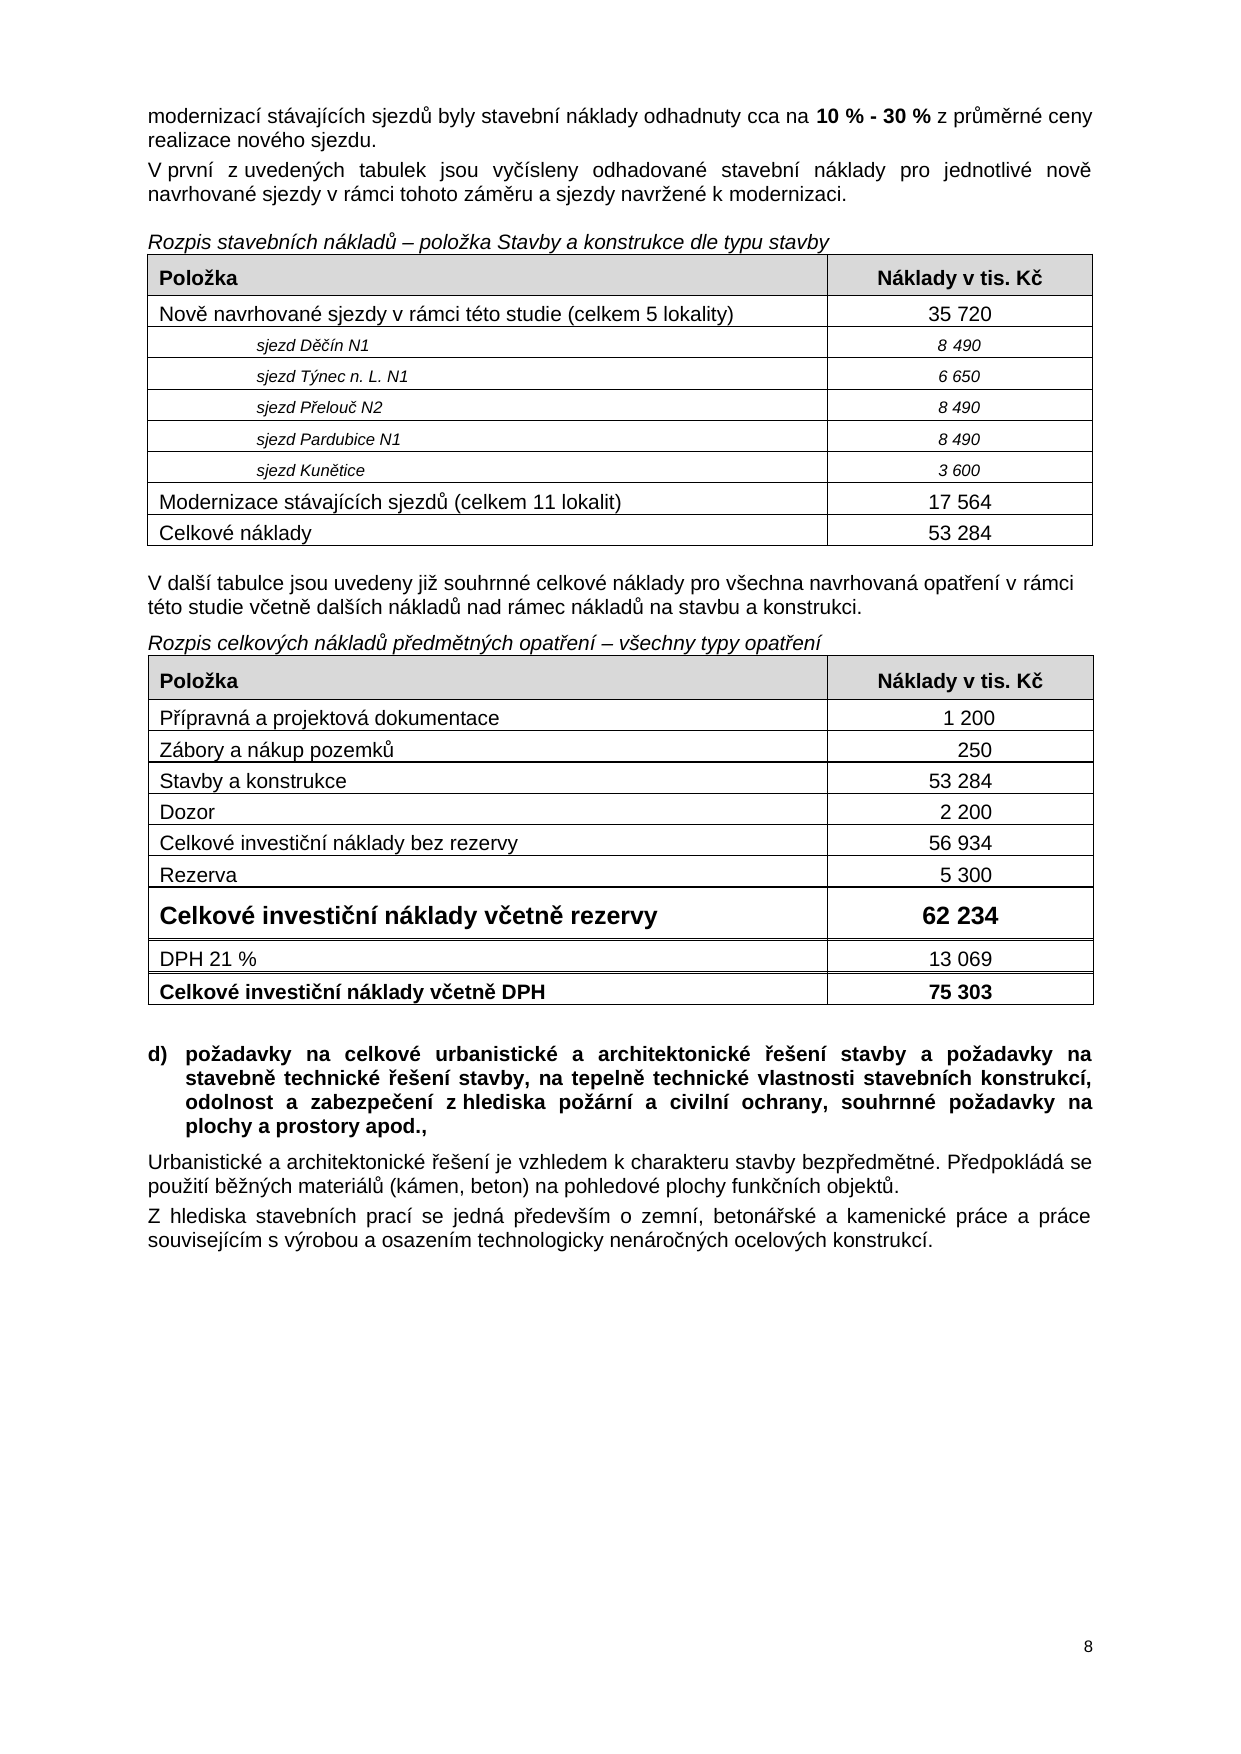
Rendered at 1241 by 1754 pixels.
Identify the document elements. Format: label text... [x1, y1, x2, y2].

table_cell sjezd Děčín N1 [245, 327, 827, 357]
table_cell sjezd Pardubice N1 [245, 421, 827, 451]
table_cell Rezerva [149, 856, 827, 886]
table_header Položka [149, 656, 827, 699]
table_cell 250 [828, 731, 1093, 761]
table_header Náklady v tis. Kč [828, 656, 1093, 699]
table_cell Celkové investiční náklady bez rezervy [149, 825, 827, 855]
table_cell [148, 452, 245, 482]
table_cell Nově navrhované sjezdy v rámci této studie (celkem 5 lokality) [148, 296, 827, 326]
table_cell 53 284 [828, 763, 1093, 793]
table_cell 1 200 [828, 700, 1093, 730]
table_cell [148, 421, 245, 451]
table_cell Stavby a konstrukce [149, 763, 827, 793]
table_cell Celkové investiční náklady včetně rezervy [149, 888, 827, 937]
table_cell Přípravná a projektová dokumentace [149, 700, 827, 730]
table_cell 53 284 [828, 515, 1092, 545]
table_cell 75 303 [828, 974, 1093, 1004]
table_cell 8 490 [828, 421, 1092, 451]
table_cell 35 720 [828, 296, 1092, 326]
table_cell Celkové investiční náklady včetně DPH [149, 974, 827, 1004]
table_cell sjezd Přelouč N2 [245, 390, 827, 420]
table_cell 6 650 [828, 358, 1092, 388]
table_cell 13 069 [828, 941, 1093, 971]
table_cell 5 300 [828, 856, 1093, 886]
list požadavky na celkové urbanistické a architektonické řešení stavby a požadavky na stavebně technické řešení stavby, na tepelně technické vlastnosti stavebních konstrukcí, odolnost a zabezpečení z hlediska požární a civilní ochrany, souhrnné požadavky na plochy a prostory apod., [148, 1042, 1093, 1137]
text Rozpis celkových nákladů předmětných opatření – všechny typy opatření [148, 631, 1093, 655]
table_cell [148, 390, 245, 420]
text V další tabulce jsou uvedeny již souhrnné celkové náklady pro všechna navrhovaná opatření v rámci této studie včetně dalších nákladů nad rámec nákladů na stavbu a konstrukci. [148, 571, 1093, 619]
table_cell sjezd Kunětice [245, 452, 827, 482]
table_cell Celkové náklady [148, 515, 827, 545]
table_cell 3 600 [828, 452, 1092, 482]
text V první z uvedených tabulek jsou vyčísleny odhadované stavební náklady pro jednotlivé nově navrhované sjezdy v rámci tohoto záměru a sjezdy navržené k modernizaci. [148, 158, 1093, 206]
table_header Položka [148, 255, 827, 295]
text Urbanistické a architektonické řešení je vzhledem k charakteru stavby bezpředmětné. Předpokládá se použití běžných materiálů (kámen, beton) na pohledové plochy funkčních objektů. [148, 1150, 1093, 1198]
table_cell 17 564 [828, 483, 1092, 513]
table_cell 8 490 [828, 390, 1092, 420]
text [148, 103, 1093, 151]
table_cell sjezd Týnec n. L. N1 [245, 358, 827, 388]
table_cell [148, 327, 245, 357]
table_cell [148, 358, 245, 388]
table_cell Dozor [149, 794, 827, 824]
text Rozpis stavebních nákladů – položka Stavby a konstrukce dle typu stavby [148, 229, 1093, 253]
table_header Náklady v tis. Kč [828, 255, 1092, 295]
table_cell Zábory a nákup pozemků [149, 731, 827, 761]
table_cell 2 200 [828, 794, 1093, 824]
text Z hlediska stavebních prací se jedná především o zemní, betonářské a kamenické práce a práce souvisejícím s výrobou a osazením technologicky nenáročných ocelových konstrukcí. [148, 1204, 1093, 1252]
table_cell 8 490 [828, 327, 1092, 357]
table_cell 56 934 [828, 825, 1093, 855]
table_cell DPH 21 % [149, 941, 827, 971]
table_cell Modernizace stávajících sjezdů (celkem 11 lokalit) [148, 483, 827, 513]
table_cell 62 234 [828, 888, 1093, 937]
